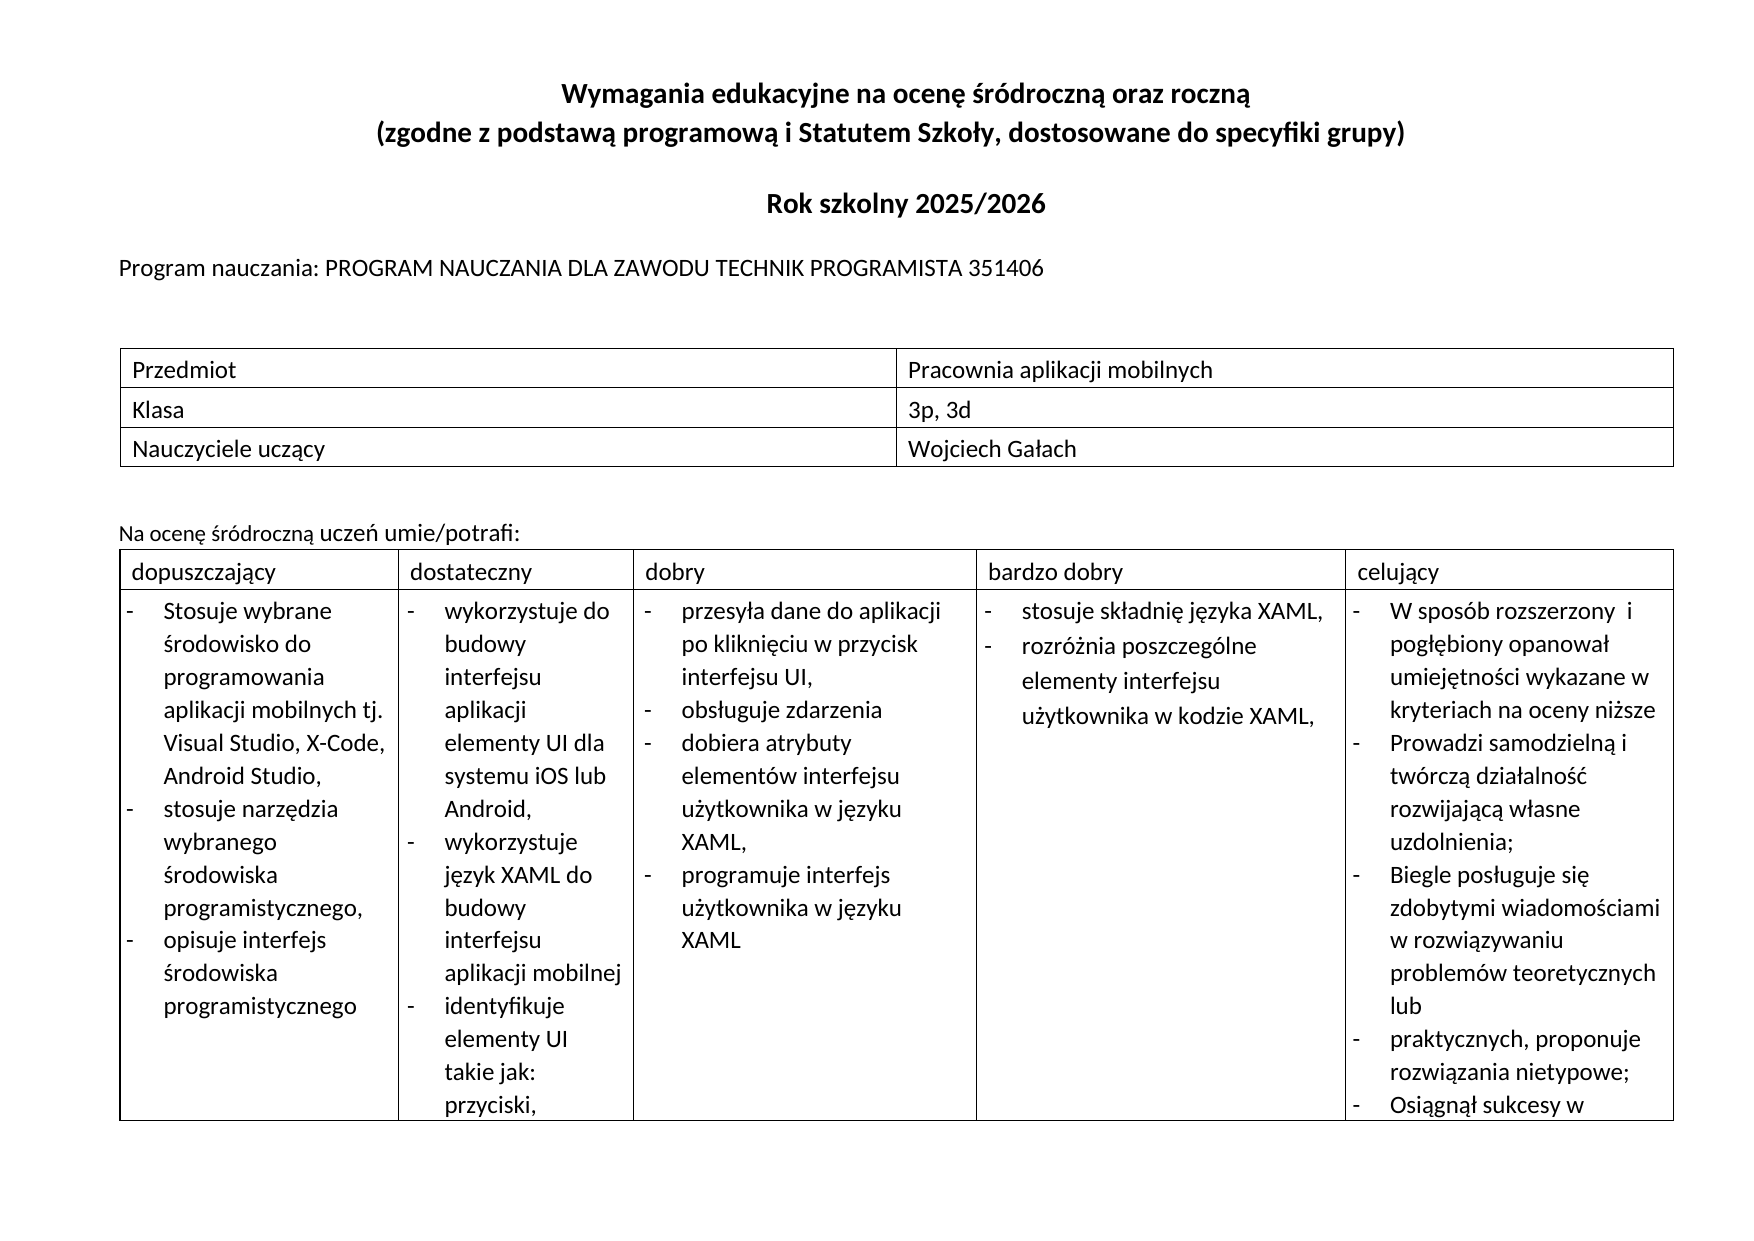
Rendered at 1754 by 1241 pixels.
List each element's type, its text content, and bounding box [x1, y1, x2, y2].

table_cell Nauczyciele uczący [121, 428, 896, 466]
table_header celujący [1346, 550, 1673, 588]
table_header dostateczny [399, 550, 633, 588]
table_header bardzo dobry [977, 550, 1345, 588]
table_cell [977, 590, 1345, 1120]
table_header Pracownia aplikacji mobilnych [897, 349, 1673, 387]
table_cell 3p, 3d [897, 388, 1673, 427]
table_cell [1346, 590, 1673, 1120]
text Rok szkolny 2025/2026 [139, 185, 1673, 221]
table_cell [634, 590, 976, 1120]
table_cell Wojciech Gałach [897, 428, 1673, 466]
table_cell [121, 590, 398, 1120]
text Wymagania edukacyjne na ocenę śródroczną oraz roczną [139, 75, 1672, 111]
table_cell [399, 590, 633, 1120]
table_header dobry [634, 550, 976, 588]
table_header Przedmiot [121, 349, 896, 387]
text (zgodne z podstawą programową i Statutem Szkoły, dostosowane do specyfiki grupy) [120, 114, 1662, 149]
table_header dopuszczający [121, 550, 398, 588]
text Na ocenę śródroczną uczeń umie/potrafi: [118, 517, 1673, 547]
text Program nauczania: PROGRAM NAUCZANIA DLA ZAWODU TECHNIK PROGRAMISTA 351406 [118, 252, 1673, 283]
table_cell Klasa [121, 388, 896, 427]
